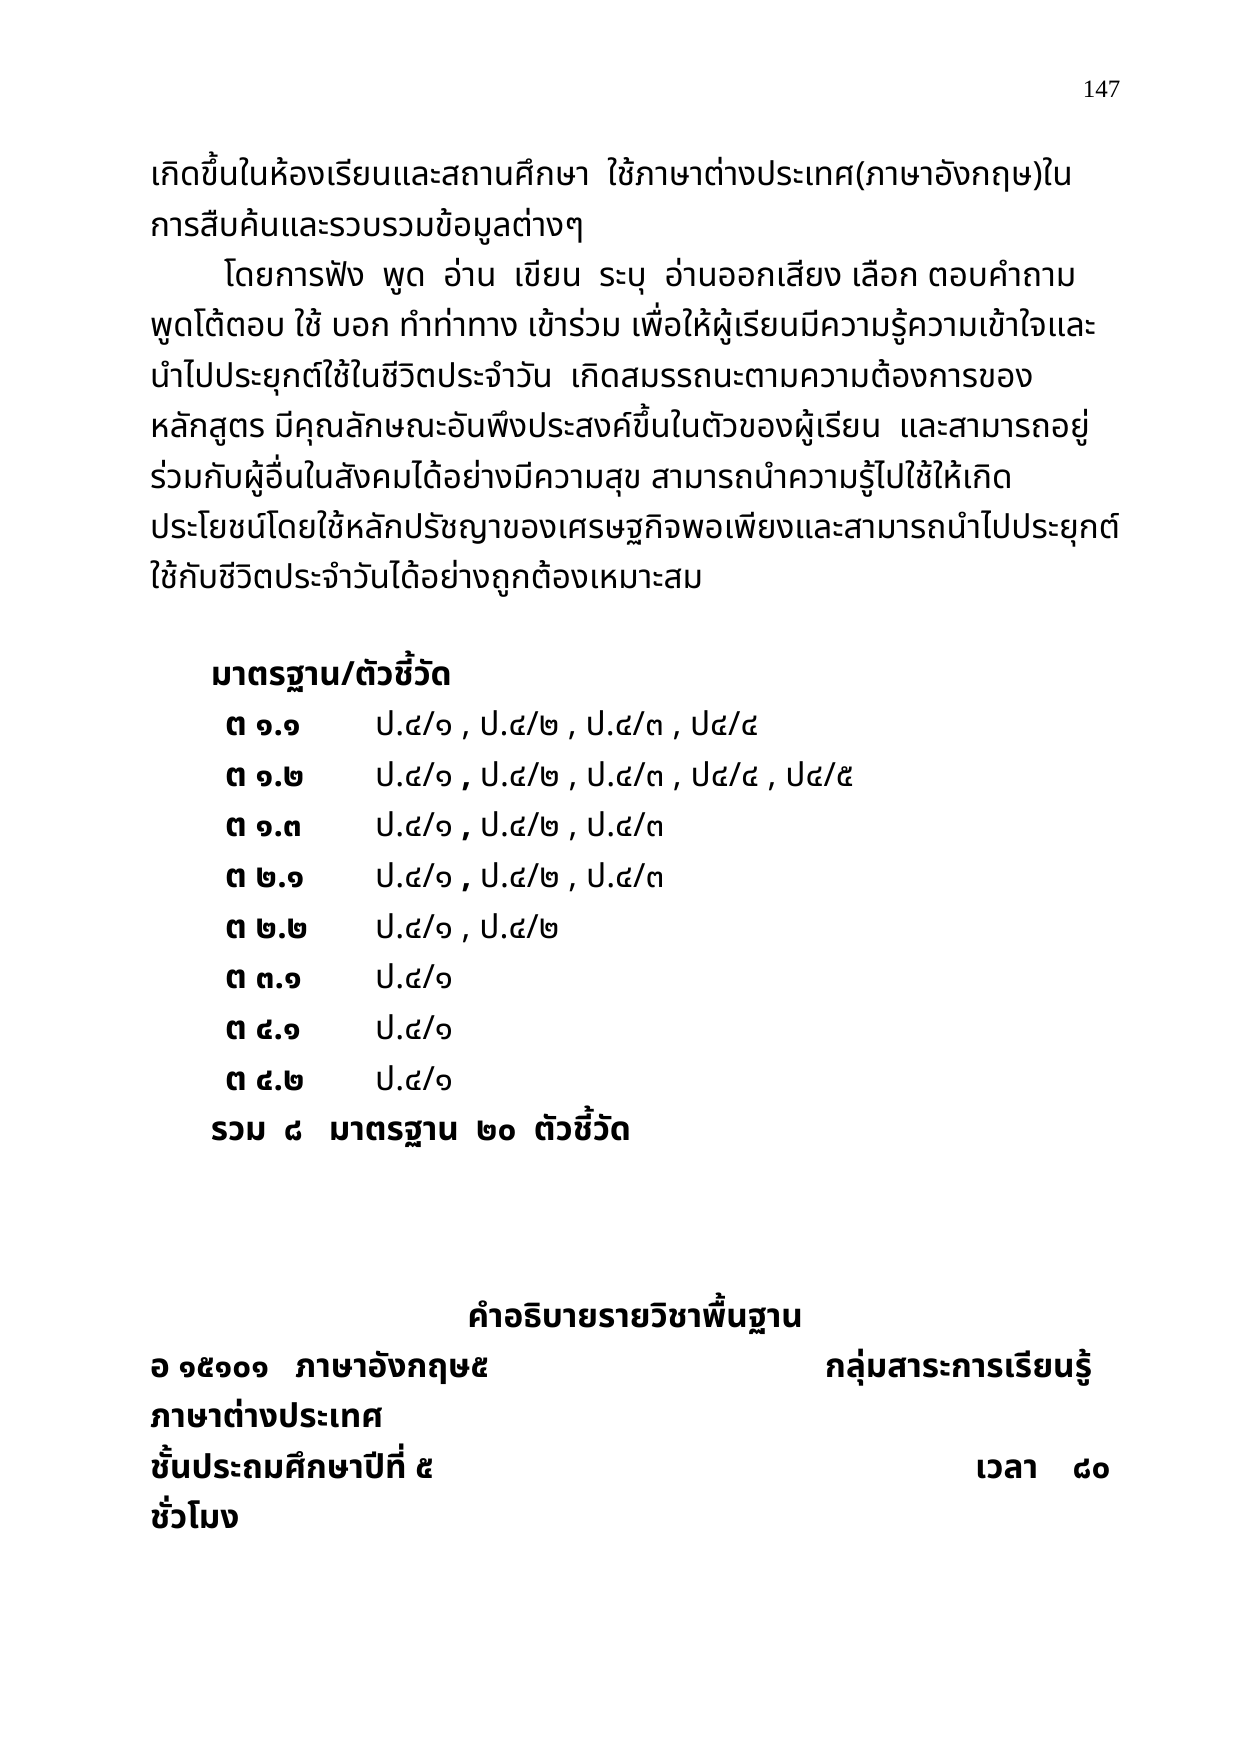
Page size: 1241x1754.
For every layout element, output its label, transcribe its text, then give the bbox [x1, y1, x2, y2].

text ต ๓.๑ ป.๔/๑ [225, 953, 1120, 1004]
text ต ๒.๒ ป.๔/๑ , ป.๔/๒ [225, 902, 1120, 953]
text ต ๑.๒ ป.๔/๑ , ป.๔/๒ , ป.๔/๓ , ป๔/๔ , ป๔/๕ [225, 751, 1120, 801]
text ต ๑.๑ ป.๔/๑ , ป.๔/๒ , ป.๔/๓ , ป๔/๔ [225, 700, 1120, 751]
text คำอธิบายรายวิชาพื้นฐาน [150, 1292, 1120, 1342]
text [150, 150, 1120, 251]
text ชั้นประถมศึกษาปีที่ ๕ เวลา ๘๐ ชั่วโมง [150, 1443, 1120, 1544]
text ต ๔.๑ ป.๔/๑ [225, 1004, 1120, 1054]
text ต ๑.๓ ป.๔/๑ , ป.๔/๒ , ป.๔/๓ [225, 801, 1120, 852]
text มาตรฐาน/ตัวชี้วัด [150, 649, 1120, 700]
text ต ๒.๑ ป.๔/๑ , ป.๔/๒ , ป.๔/๓ [225, 852, 1120, 902]
text รวม ๘ มาตรฐาน ๒๐ ตัวชี้วัด [150, 1105, 1120, 1155]
text อ ๑๕๑๐๑ ภาษาอังกฤษ๕ กลุ่มสาระการเรียนรู้ภาษาต่างประเทศ [150, 1342, 1120, 1443]
text โดยการฟัง พูด อ่าน เขียน ระบุ อ่านออกเสียง เลือก ตอบคำถาม พูดโต้ตอบ ใช้ บอก ทำท่าทาง เข้าร่วม เพื่อให้ผู้เรียนมีความรู้ความเข้าใจและนำไปประยุกต์ใช้ในชีวิตประจำวัน เกิดสมรรถนะตามความต้องการของหลักสูตร มีคุณลักษณะอันพึงประสงค์ขึ้นในตัวของผู้เรียน และสามารถอยู่ร่วมกับผู้อื่นในสังคมได้อย่างมีความสุข สามารถนำความรู้ไปใช้ให้เกิดประโยชน์โดยใช้หลักปรัชญาของเศรษฐกิจพอเพียงและสามารถนำไปประยุกต์ใช้กับชีวิตประจำวันได้อย่างถูกต้องเหมาะสม [150, 251, 1120, 604]
text ต ๔.๒ ป.๔/๑ [225, 1054, 1120, 1105]
